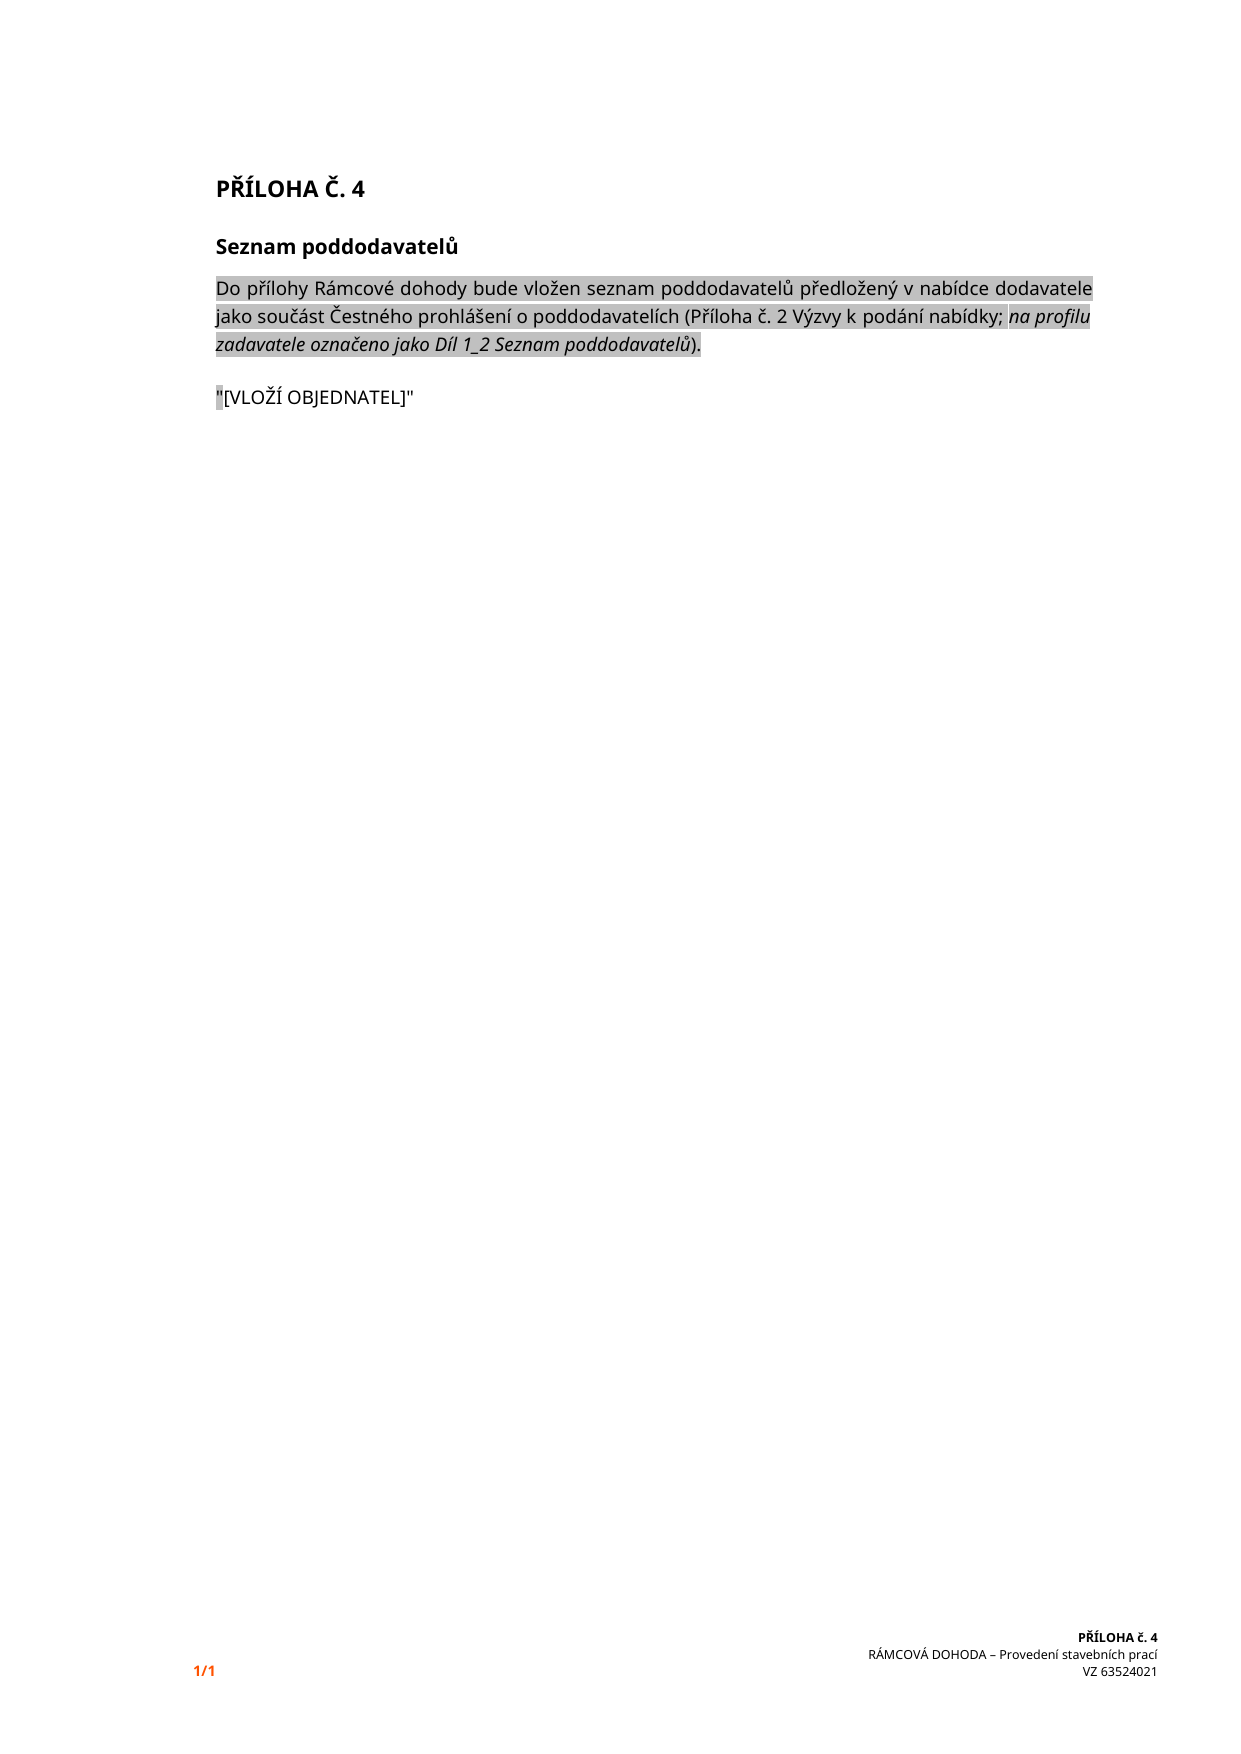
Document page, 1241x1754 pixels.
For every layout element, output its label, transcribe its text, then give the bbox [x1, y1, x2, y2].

text Do přílohy Rámcové dohody bude vložen seznam poddodavatelů předložený v nabídce dodavatele jako součást Čestného prohlášení o poddodavatelích (Příloha č. 2 Výzvy k podání nabídky; na profilu zadavatele označeno jako Díl 1_2 Seznam poddodavatelů). [216, 301, 1093, 357]
text Seznam poddodavatelů [216, 232, 1093, 260]
text Příloha č. 4 [216, 172, 1093, 204]
